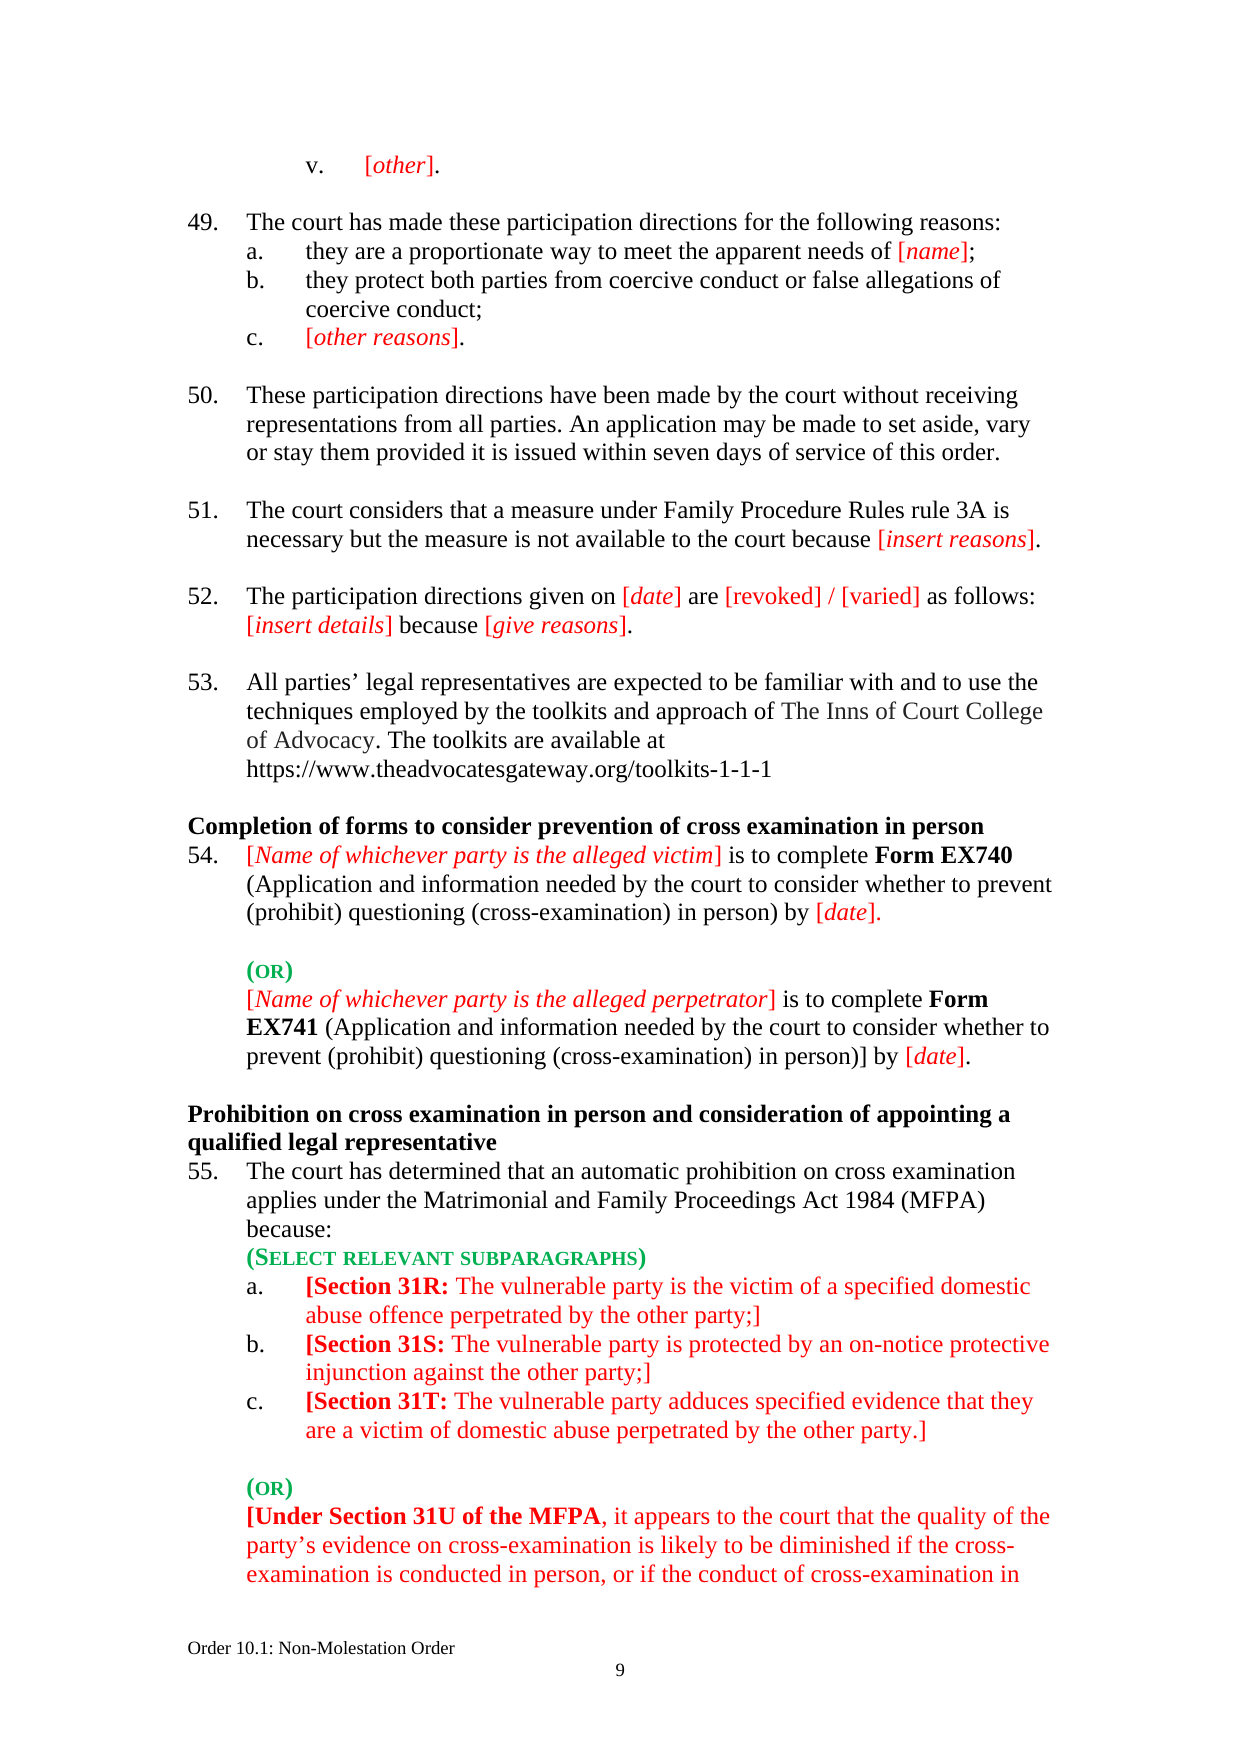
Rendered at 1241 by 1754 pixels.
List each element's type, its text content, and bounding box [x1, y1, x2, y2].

text (or) [246, 955, 1053, 984]
list they are a proportionate way to meet the apparent needs of [name]; [246, 236, 1053, 265]
list [other reasons]. [246, 322, 1053, 351]
list The court considers that a measure under Family Procedure Rules rule 3A is necessary but the measure is not available to the court because [insert reasons]. [187, 495, 1053, 552]
text [Name of whichever party is the alleged perpetrator] is to complete Form EX741 (Application and information needed by the court to consider whether to prevent (prohibit) questioning (cross-examination) in person)] by [date]. [246, 984, 1053, 1070]
list [other]. [305, 150, 1053, 179]
list [Name of whichever party is the alleged victim] is to complete Form EX740 (Application and information needed by the court to consider whether to prevent (prohibit) questioning (cross-examination) in person) by [date]. [187, 840, 1053, 926]
subtitle Prohibition on cross examination in person and consideration of appointing a qualified legal representative [187, 1099, 1053, 1156]
list The court has made these participation directions for the following reasons: [187, 207, 1053, 236]
text (or) [187, 1472, 1053, 1501]
list they protect both parties from coercive conduct or false allegations of coercive conduct; [246, 265, 1053, 322]
list All parties’ legal representatives are expected to be familiar with and to use the techniques employed by the toolkits and approach of The Inns of Court College of Advocacy. The toolkits are available at https://www.theadvocatesgateway.org/toolkits-1-1-1 [187, 667, 1053, 782]
list [Section 31T: The vulnerable party adduces specified evidence that they are a victim of domestic abuse perpetrated by the other party.] [246, 1386, 1053, 1444]
list [Section 31S: The vulnerable party is protected by an on-notice protective injunction against the other party;] [246, 1329, 1053, 1386]
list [246, 1501, 1053, 1587]
list [Section 31R: The vulnerable party is the victim of a specified domestic abuse offence perpetrated by the other party;] [246, 1271, 1053, 1329]
list The participation directions given on [date] are [revoked] / [varied] as follows: [insert details] because [give reasons]. [187, 581, 1053, 639]
subtitle Completion of forms to consider prevention of cross examination in person [187, 811, 1053, 840]
list (Select relevant subparagraphs) [246, 1242, 1053, 1271]
list The court has determined that an automatic prohibition on cross examination applies under the Matrimonial and Family Proceedings Act 1984 (MFPA) because: [187, 1156, 1053, 1242]
list These participation directions have been made by the court without receiving representations from all parties. An application may be made to set aside, vary or stay them provided it is issued within seven days of service of this order. [187, 380, 1053, 466]
